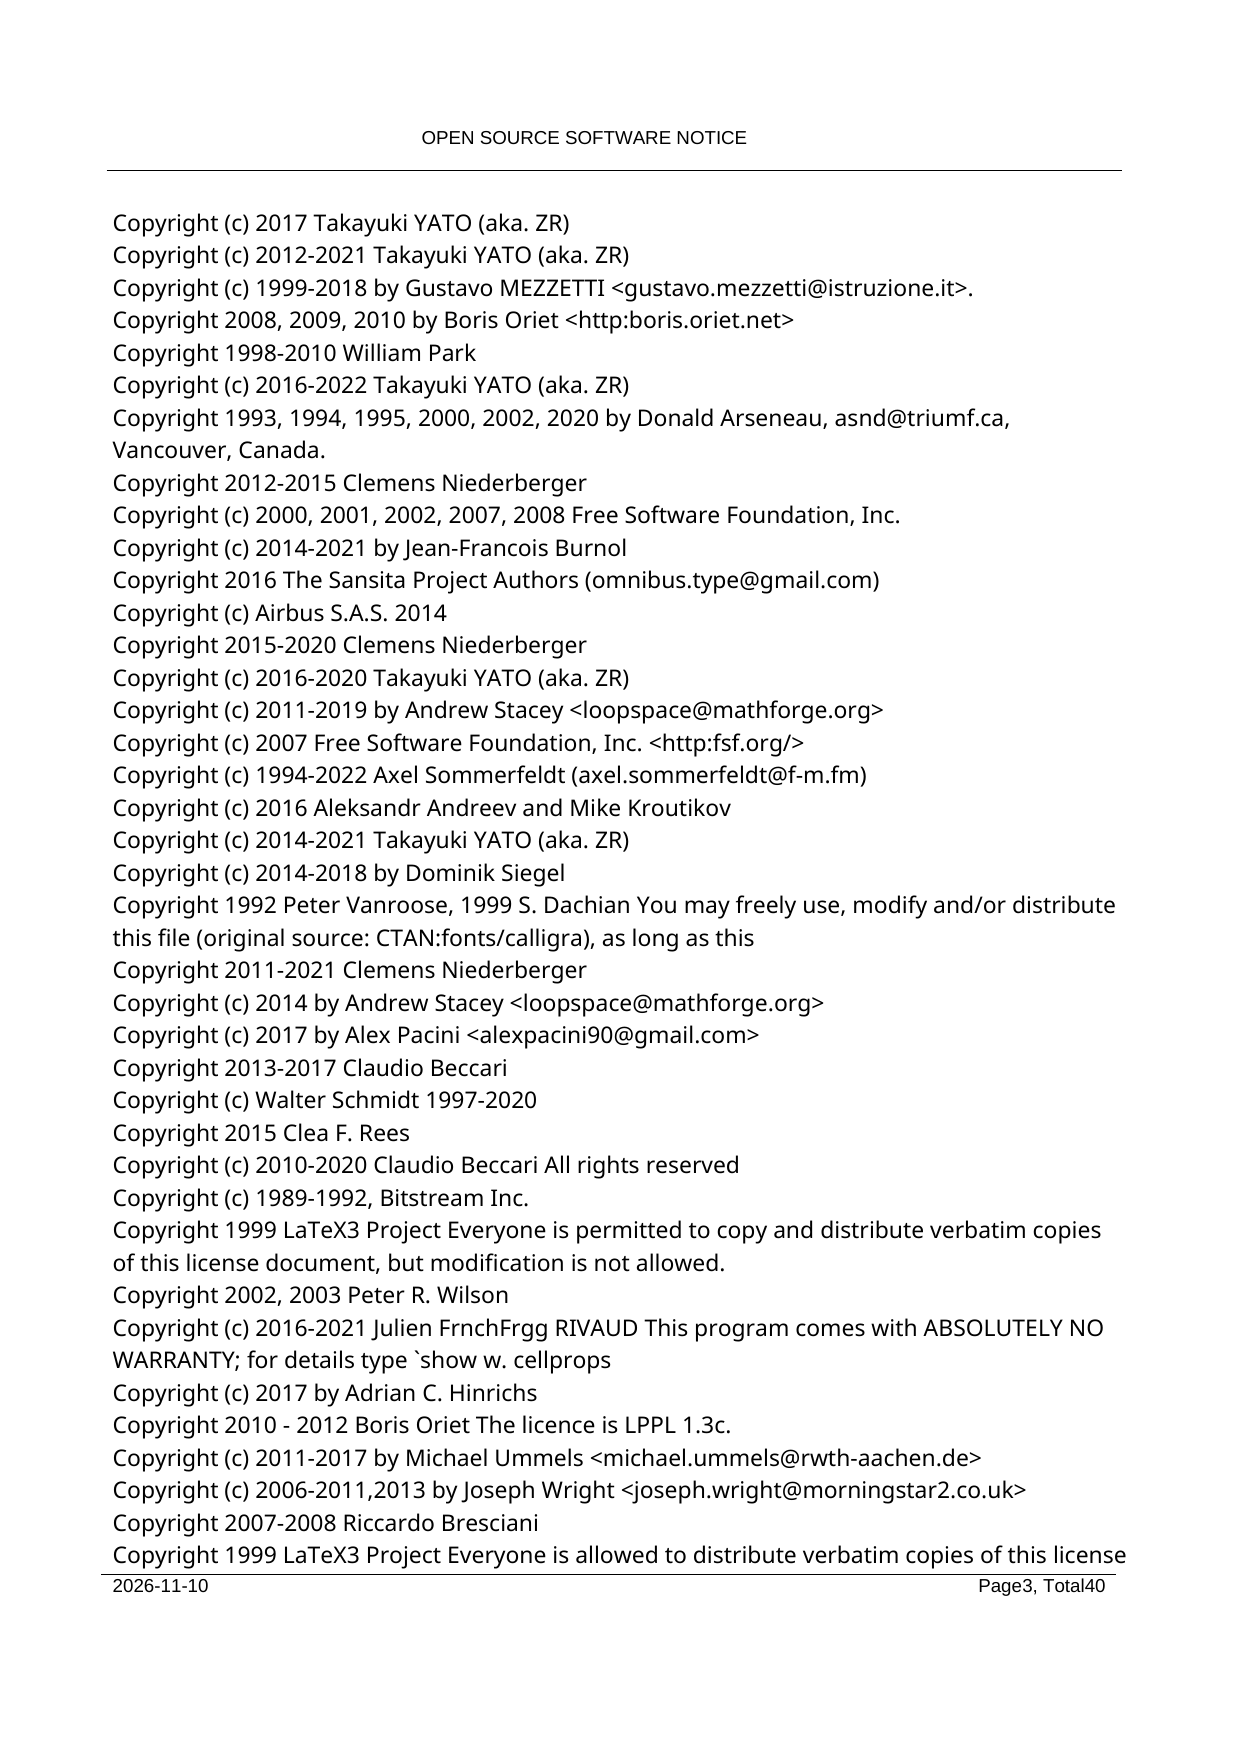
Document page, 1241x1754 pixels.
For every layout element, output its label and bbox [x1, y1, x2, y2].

text [112, 206, 1128, 1571]
